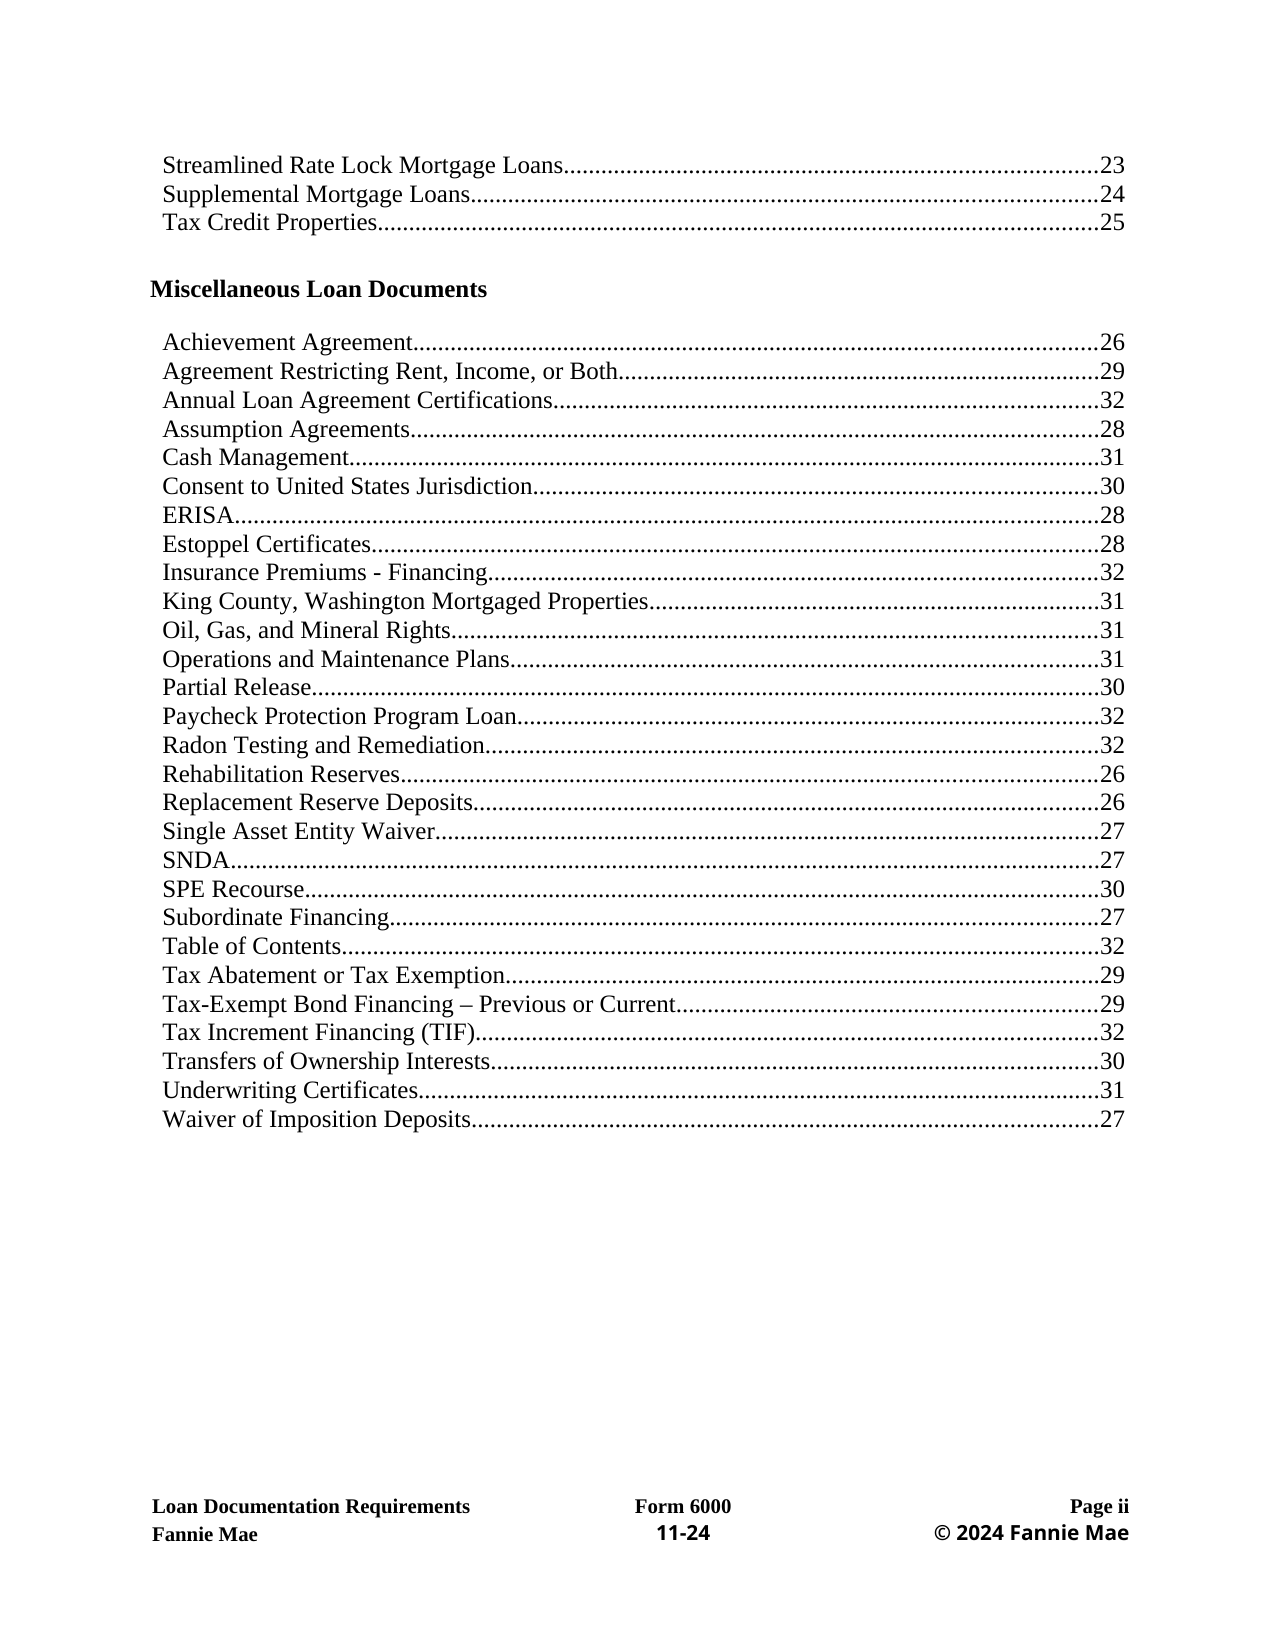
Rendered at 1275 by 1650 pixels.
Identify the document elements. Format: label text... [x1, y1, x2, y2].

text Oil, Gas, and Mineral Rights. 31 [162, 615, 1125, 644]
text SNDA. 27 [162, 845, 1125, 874]
text Subordinate Financing. 26 [162, 902, 1125, 931]
text Assumption Agreements. 27 [162, 414, 1125, 442]
text SPE Recourse. 30 [162, 874, 1125, 902]
text Replacement Reserve Deposits. 26 [162, 787, 1125, 816]
text Paycheck Protection Program Loan. 31 [162, 701, 1125, 730]
text Consent to United States Jurisdiction 29 [162, 471, 1125, 500]
text Tax Credit Properties. 24 [162, 207, 1125, 236]
text Achievement Agreement. 25 [162, 327, 1125, 356]
text Streamlined Rate Lock Mortgage Loans. 23 [162, 150, 1125, 179]
text Partial Release 29 [162, 672, 1125, 701]
text Transfers of Ownership Interests 29 [162, 1046, 1125, 1075]
text Miscellaneous Loan Documents [150, 274, 1125, 302]
text Waiver of Imposition Deposits. 26 [162, 1104, 1125, 1132]
text Single Asset Entity Waiver. 26 [162, 816, 1125, 845]
text Operations and Maintenance Plans. 30 [162, 644, 1125, 672]
text Table of Contents. 31 [162, 931, 1125, 960]
text Tax-Exempt Bond Financing – Previous or Current. 28 [162, 989, 1125, 1017]
text Tax Abatement or Tax Exemption. 28 [162, 960, 1125, 989]
text Underwriting Certificates. 30 [162, 1075, 1125, 1104]
text Estoppel Certificates. 27 [162, 529, 1125, 557]
text Annual Loan Agreement Certifications. 31 [162, 385, 1125, 414]
text Tax Increment Financing (TIF). 32 [162, 1017, 1125, 1046]
text Supplemental Mortgage Loans. 24 [162, 179, 1125, 207]
text Agreement Restricting Rent, Income, or Both. 28 [162, 356, 1125, 385]
text Radon Testing and Remediation. 32 [162, 730, 1125, 759]
text King County, Washington Mortgaged Properties. 31 [162, 586, 1125, 615]
text Cash Management. 30 [162, 442, 1125, 471]
text Insurance Premiums - Financing. 31 [162, 557, 1125, 586]
text Rehabilitation Reserves. 25 [162, 759, 1125, 787]
text ERISA. 27 [162, 500, 1125, 529]
